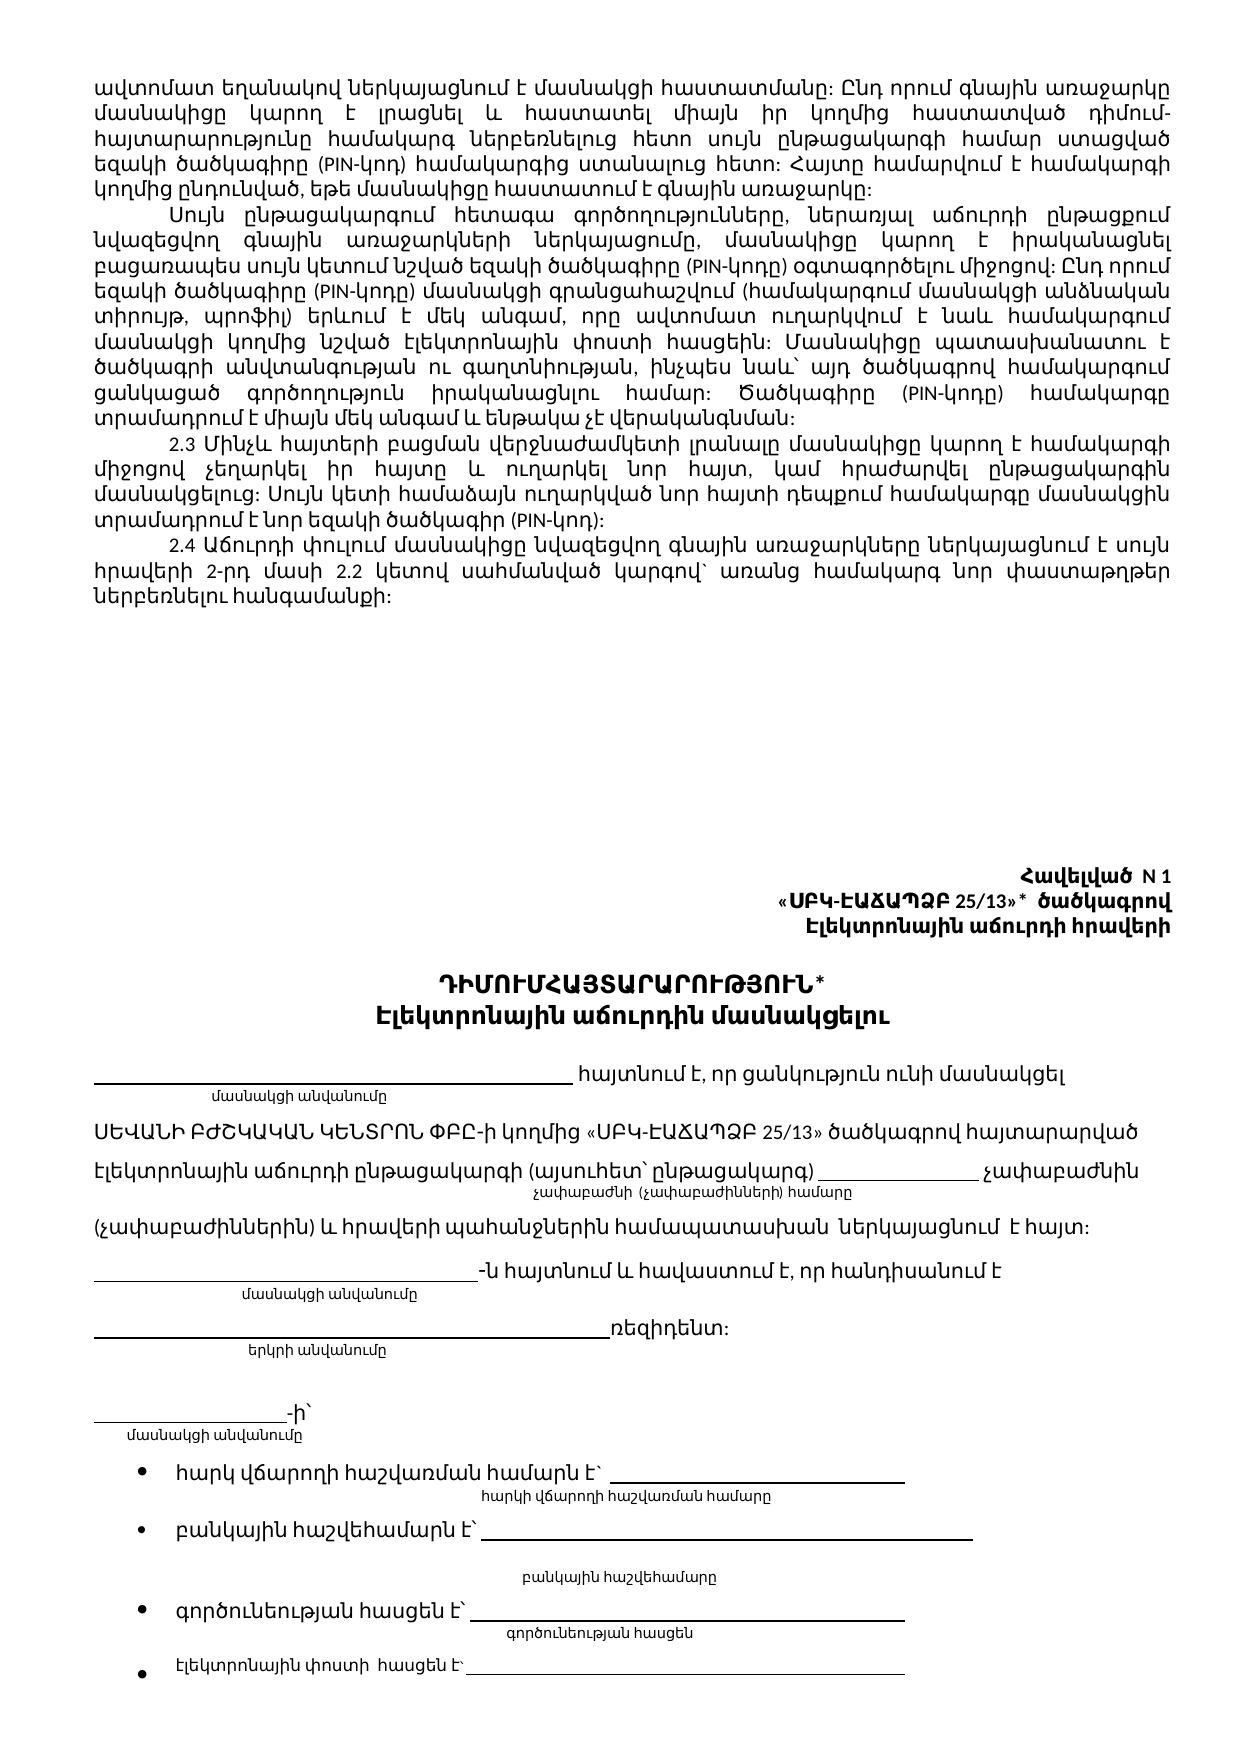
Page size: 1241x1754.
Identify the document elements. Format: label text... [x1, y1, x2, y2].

text ռեզիդենտ: [94, 1316, 1171, 1341]
text գործունեության հասցեն [94, 1624, 1171, 1655]
text էլեկտրոնային աճուրդի ընթացակարգի (այսուհետ՝ ընթացակարգ) չափաբաժնին [94, 1158, 1171, 1183]
text ՍԵՎԱՆԻ ԲԺՇԿԱԿԱՆ ԿԵՆՏՐՈՆ ՓԲԸ-ի կողմից «ՍԲԿ-ԷԱՃԱՊՁԲ 25/13» ծածկագրով հայտարարված [94, 1117, 1171, 1145]
text -ն հայտնում և հավաստում է, որ հանդիսանում է [94, 1254, 1171, 1285]
text երկրի անվանումը [94, 1341, 1171, 1372]
list էլեկտրոնային փոստի հասցեն է՝ [138, 1655, 1171, 1690]
list բանկային հաշվեհամարն է՝ [138, 1517, 1171, 1568]
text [94, 75, 1171, 202]
list հարկ վճարողի հաշվառման համարն է` [138, 1456, 1171, 1487]
text մասնակցի անվանումը [94, 1087, 1171, 1117]
text մասնակցի անվանումը [94, 1285, 1171, 1316]
list գործունեության հասցեն է՝ [138, 1599, 1171, 1624]
text «ՍԲԿ-ԷԱՃԱՊՁԲ 25/13»* ծածկագրով [94, 888, 1171, 914]
text (չափաբաժիններին) և հրավերի պահանջներին համապատասխան ներկայացնում է հայտ: [94, 1214, 1171, 1239]
text մասնակցի անվանումը [94, 1426, 1171, 1456]
text ԴԻՄՈՒՄՀԱՅՏԱՐԱՐՈՒԹՅՈՒՆ* [94, 970, 1171, 1000]
text բանկային հաշվեհամարը [94, 1568, 1171, 1599]
text Էլեկտրոնային աճուրդի հրավերի [94, 914, 1171, 939]
text 2.4 Աճուրդի փուլում մասնակիցը նվազեցվող գնային առաջարկները ներկայացնում է սույն հրավերի 2-րդ մասի 2.2 կետով սահմանված կարգով` առանց համակարգ նոր փաստաթղթեր ներբեռնելու հանգամանքի: [94, 532, 1171, 609]
text 2.3 Մինչև հայտերի բացման վերջնաժամկետի լրանալը մասնակիցը կարող է համակարգի միջոցով չեղարկել իր հայտը և ուղարկել նոր հայտ, կամ հրաժարվել ընթացակարգին մասնակցելուց: Սույն կետի համաձայն ուղարկված նոր հայտի դեպքում համակարգը մասնակցին տրամադրում է նոր եզակի ծածկագիր (PIN-կոդ): [94, 431, 1171, 532]
text Հավելված N 1 [94, 863, 1171, 888]
text հայտնում է, որ ցանկություն ունի մասնակցել [94, 1061, 1171, 1087]
text հարկի վճարողի հաշվառման համարը [94, 1487, 1171, 1517]
text չափաբաժնի (չափաբաժինների) համարը [94, 1183, 1171, 1214]
subtitle Էլեկտրոնային աճուրդին մասնակցելու [94, 1000, 1171, 1031]
text -ի՝ [94, 1400, 1171, 1426]
text Սույն ընթացակարգում հետագա գործողությունները, ներառյալ աճուրդի ընթացքում նվազեցվող գնային առաջարկների ներկայացումը, մասնակիցը կարող է իրականացնել բացառապես սույն կետում նշված եզակի ծածկագիրը (PIN-կոդը) օգտագործելու միջոցով: Ընդ որում եզակի ծածկագիրը (PIN-կոդը) մասնակցի գրանցահաշվում (համակարգում մասնակցի անձնական տիրույթ, պրոֆիլ) երևում է մեկ անգամ, որը ավտոմատ ուղարկվում է նաև համակարգում մասնակցի կողմից նշված էլեկտրոնային փոստի հասցեին: Մասնակիցը պատասխանատու է ծածկագրի անվտանգության ու գաղտնիության, ինչպես նաև՝ այդ ծածկագրով համակարգում ցանկացած գործողություն իրականացնլու համար: Ծածկագիրը (PIN-կոդը) համակարգը տրամադրում է միայն մեկ անգամ և ենթակա չէ վերականգնման: [94, 202, 1171, 431]
